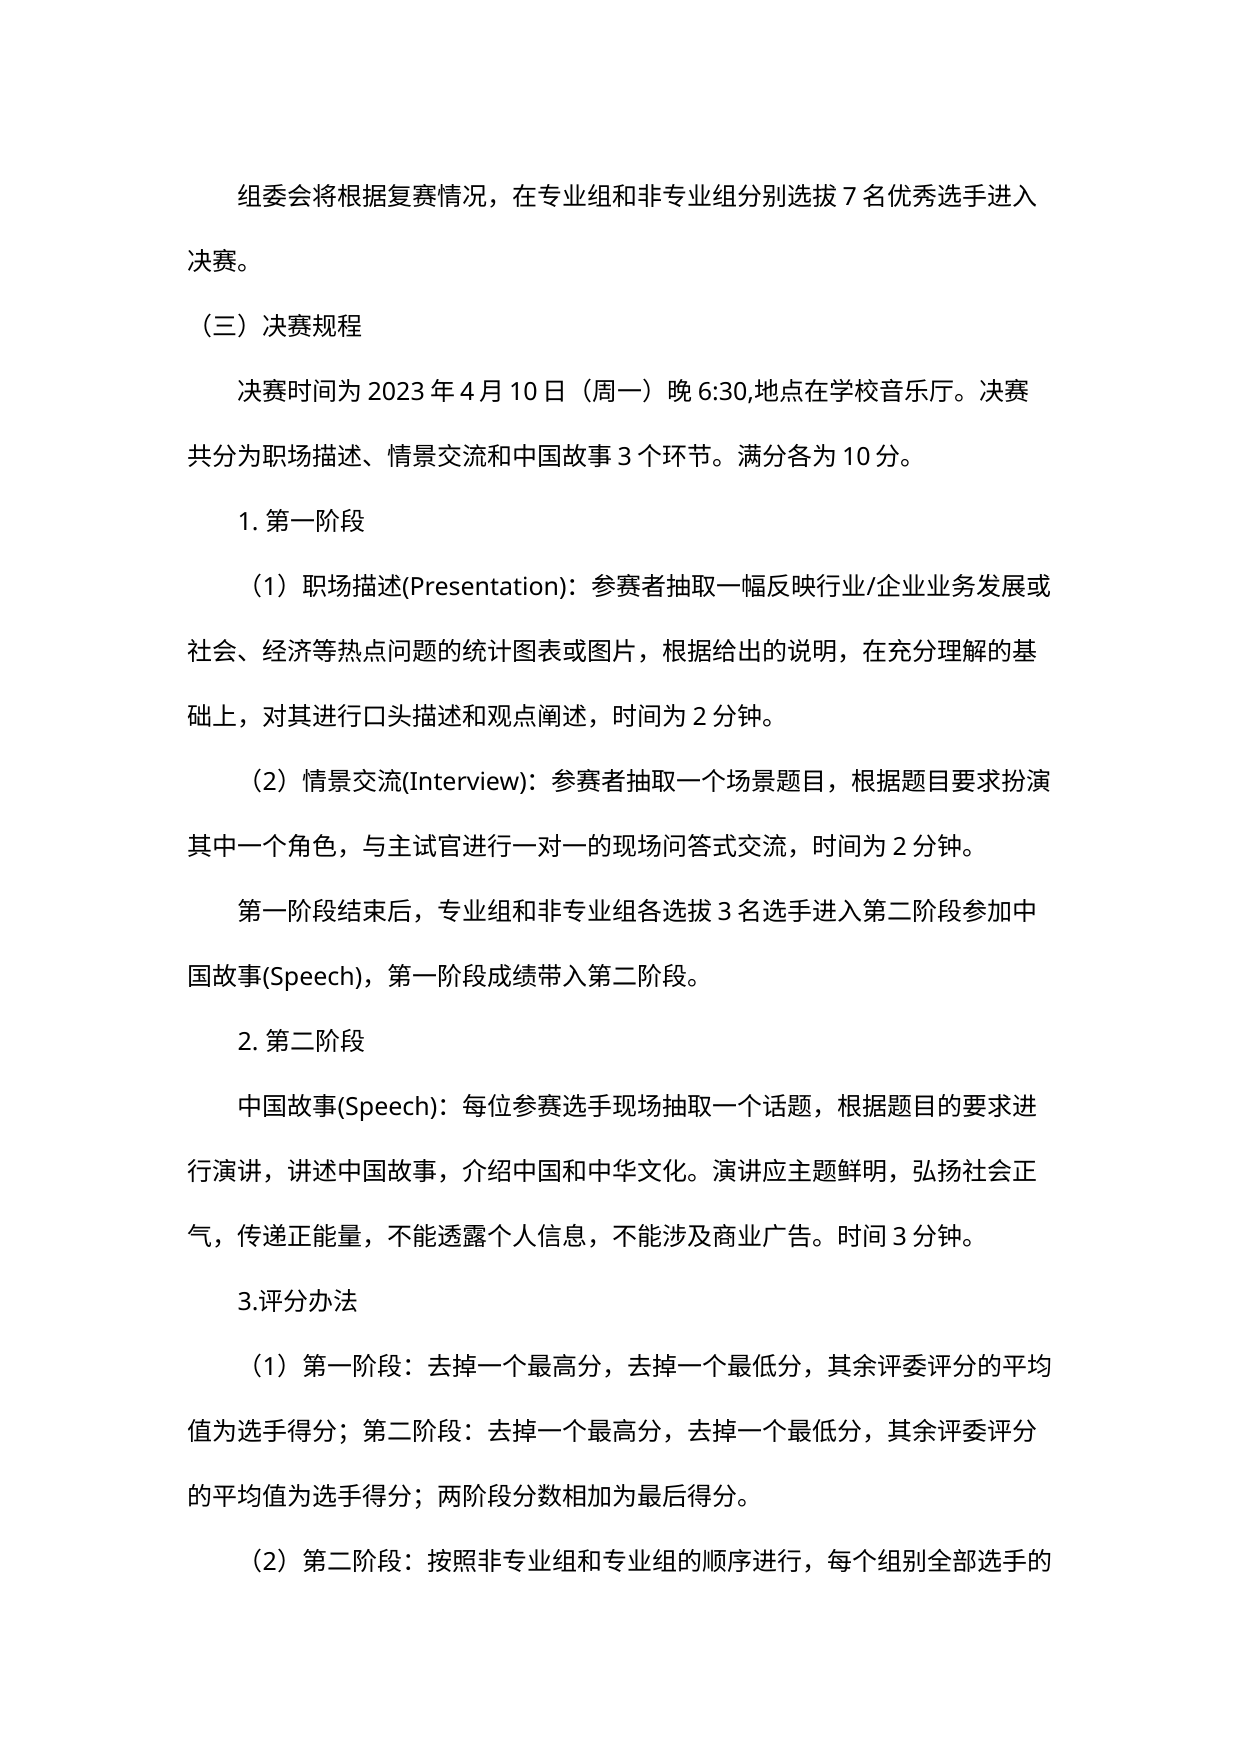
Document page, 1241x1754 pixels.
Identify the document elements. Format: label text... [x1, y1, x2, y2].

text 3.评分办法 [187, 1267, 1053, 1332]
text （三）决赛规程 [187, 292, 1053, 357]
text 组委会将根据复赛情况，在专业组和非专业组分别选拔7名优秀选手进入决赛。 [187, 162, 1053, 292]
text 中国故事(Speech)：每位参赛选手现场抽取一个话题，根据题目的要求进行演讲，讲述中国故事，介绍中国和中华文化。演讲应主题鲜明，弘扬社会正气，传递正能量，不能透露个人信息，不能涉及商业广告。时间3分钟。 [187, 1072, 1053, 1267]
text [187, 1527, 1053, 1592]
text （1）职场描述(Presentation)：参赛者抽取一幅反映行业/企业业务发展或社会、经济等热点问题的统计图表或图片，根据给出的说明，在充分理解的基础上，对其进行口头描述和观点阐述，时间为2分钟。 [187, 552, 1053, 747]
text （1）第一阶段：去掉一个最高分，去掉一个最低分，其余评委评分的平均值为选手得分；第二阶段：去掉一个最高分，去掉一个最低分，其余评委评分的平均值为选手得分；两阶段分数相加为最后得分。 [187, 1332, 1053, 1527]
text 决赛时间为2023年4月10日（周一）晚6:30,地点在学校音乐厅。决赛共分为职场描述、情景交流和中国故事3个环节。满分各为10分。 [187, 357, 1053, 487]
text 第一阶段结束后，专业组和非专业组各选拔3名选手进入第二阶段参加中国故事(Speech)，第一阶段成绩带入第二阶段。 [187, 877, 1053, 1007]
text （2）情景交流(Interview)：参赛者抽取一个场景题目，根据题目要求扮演其中一个角色，与主试官进行一对一的现场问答式交流，时间为2分钟。 [187, 747, 1053, 877]
text 2. 第二阶段 [187, 1007, 1053, 1072]
text 1. 第一阶段 [187, 487, 1053, 552]
